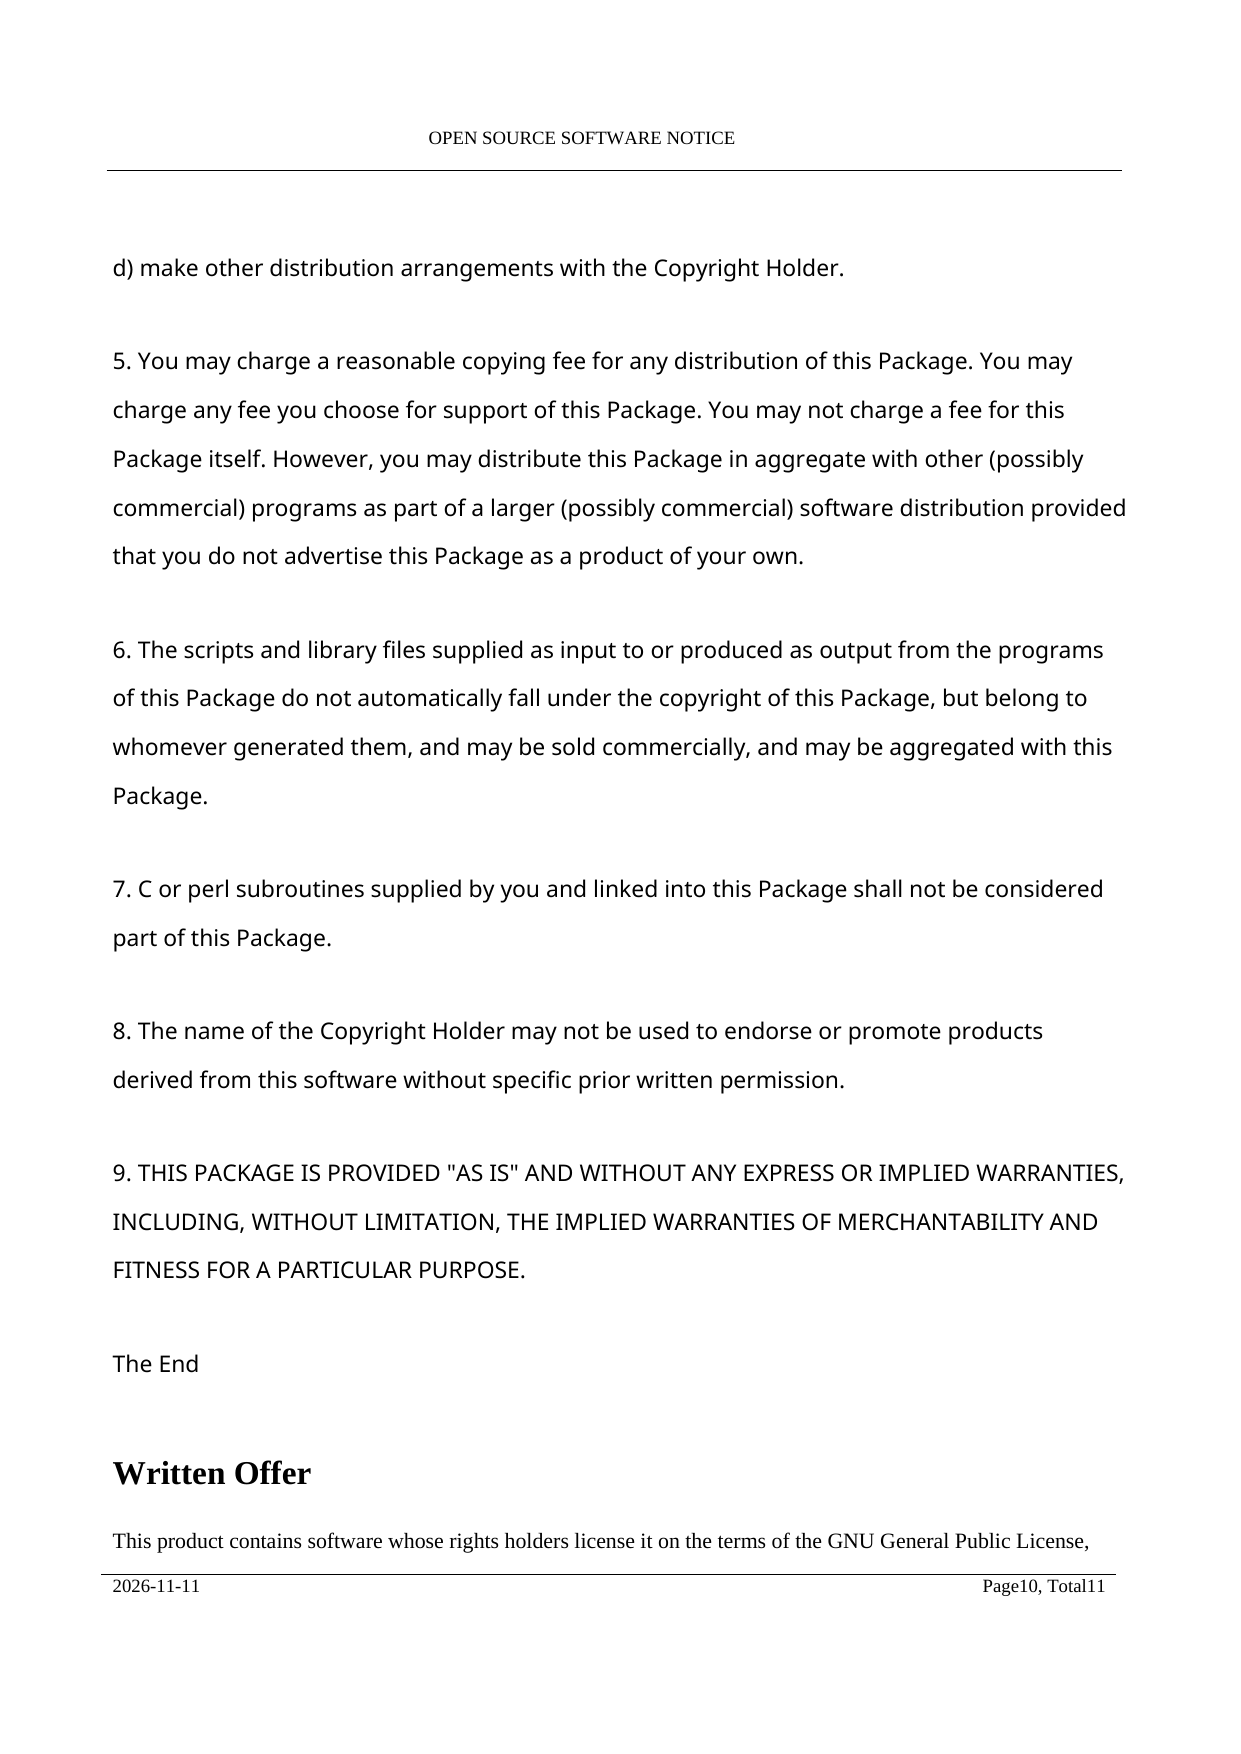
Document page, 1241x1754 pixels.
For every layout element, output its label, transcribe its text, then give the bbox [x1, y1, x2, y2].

text 7. C or perl subroutines supplied by you and linked into this Package shall not be considered part of this Package. [112, 872, 1128, 954]
text 6. The scripts and library files supplied as input to or produced as output from the programs of this Package do not automatically fall under the copyright of this Package, but belong to whomever generated them, and may be sold commercially, and may be aggregated with this Package. [112, 633, 1128, 812]
text 9. THIS PACKAGE IS PROVIDED "AS IS" AND WITHOUT ANY EXPRESS OR IMPLIED WARRANTIES, INCLUDING, WITHOUT LIMITATION, THE IMPLIED WARRANTIES OF MERCHANTABILITY AND FITNESS FOR A PARTICULAR PURPOSE. [112, 1156, 1128, 1286]
text d) make other distribution arrangements with the Copyright Holder. [112, 251, 1128, 284]
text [112, 1524, 1128, 1557]
text Written Offer [112, 1440, 1128, 1505]
text 8. The name of the Copyright Holder may not be used to endorse or promote products derived from this software without specific prior written permission. [112, 1014, 1128, 1096]
text 5. You may charge a reasonable copying fee for any distribution of this Package. You may charge any fee you choose for support of this Package. You may not charge a fee for this Package itself. However, you may distribute this Package in aggregate with other (possibly commercial) programs as part of a larger (possibly commercial) software distribution provided that you do not advertise this Package as a product of your own. [112, 345, 1128, 572]
text The End [112, 1347, 1128, 1379]
